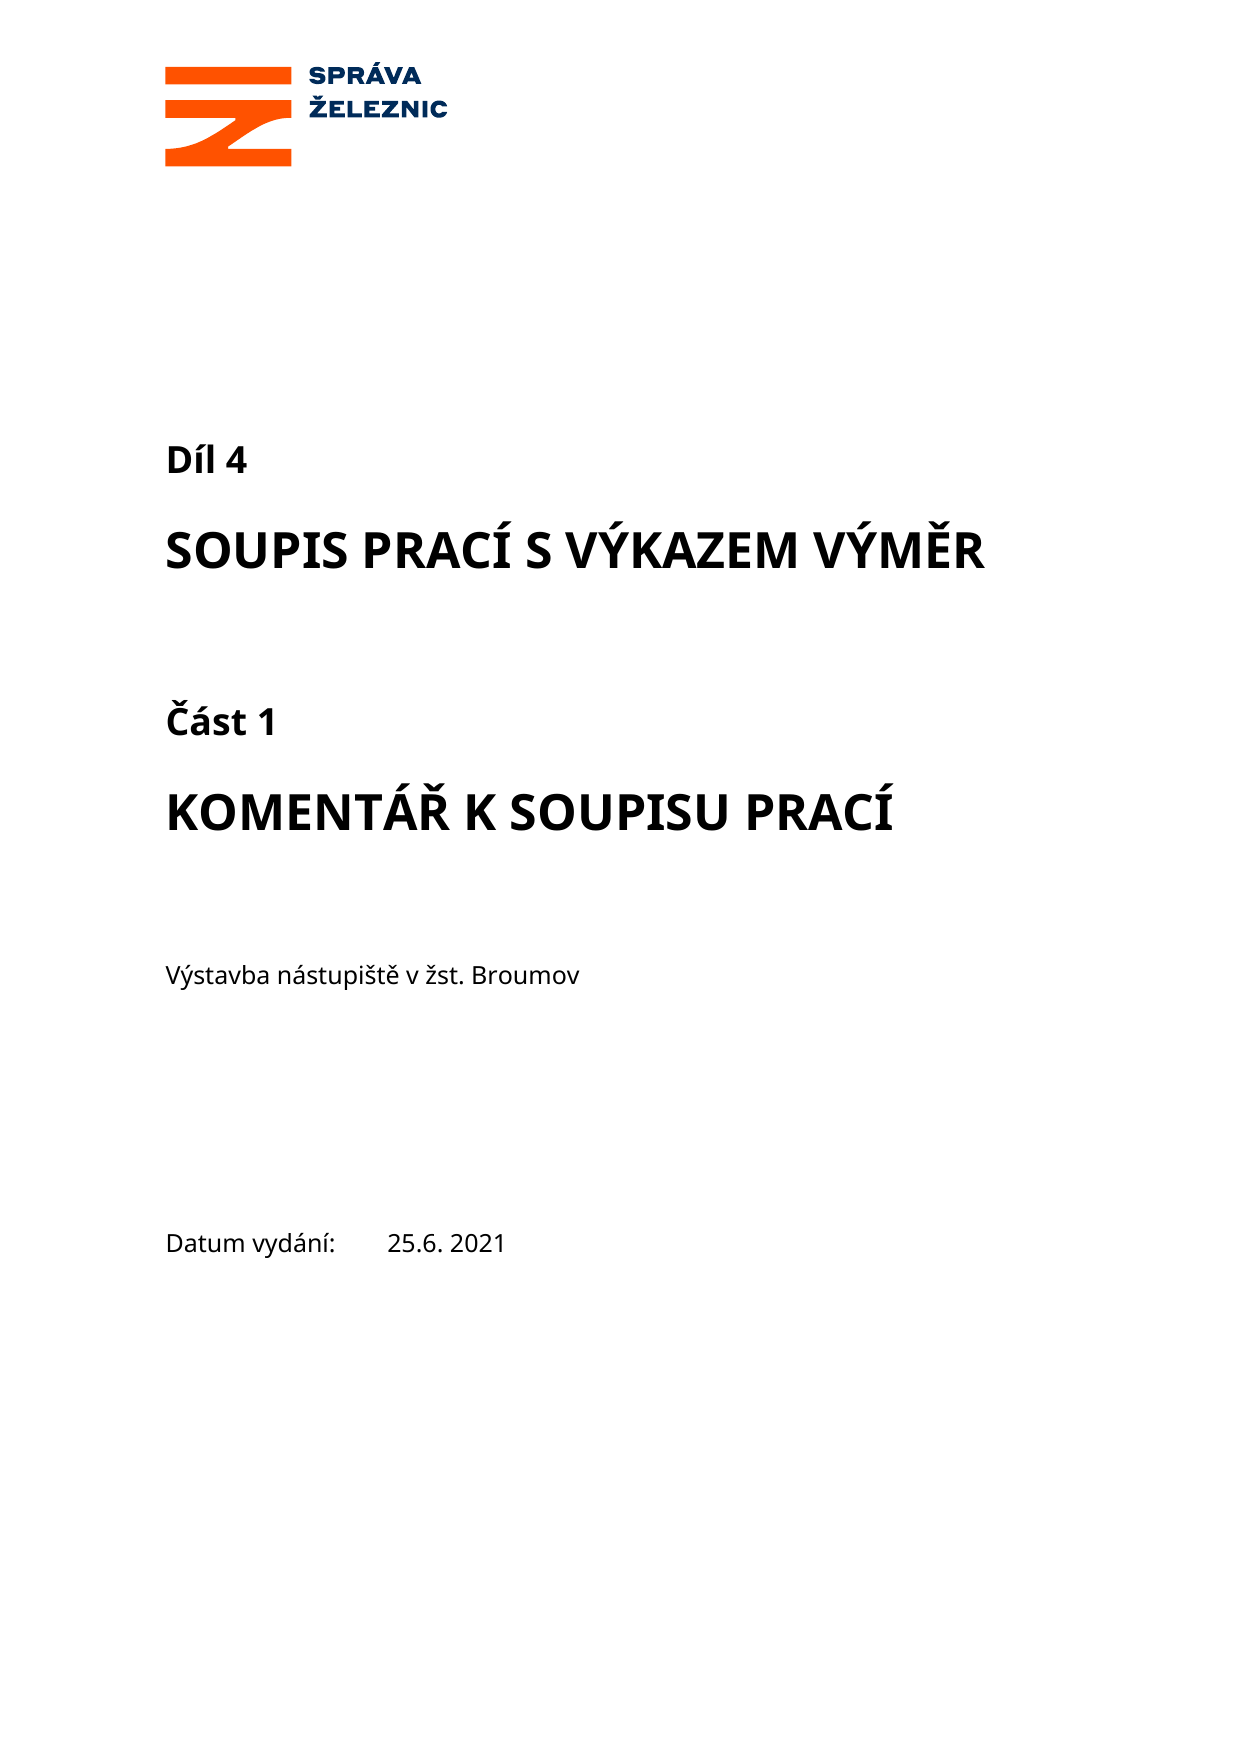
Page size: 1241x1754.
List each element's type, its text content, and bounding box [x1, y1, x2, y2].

text SOUPIS PRACÍ S VÝKAZEM VÝMĚR [165, 514, 1075, 583]
text KOMENTÁŘ K SOUPISU PRACÍ [165, 777, 1075, 845]
text Díl 4 [165, 433, 1075, 484]
text Datum vydání: 25.6. 2021 [165, 1226, 1075, 1260]
text Část 1 [165, 696, 1075, 747]
